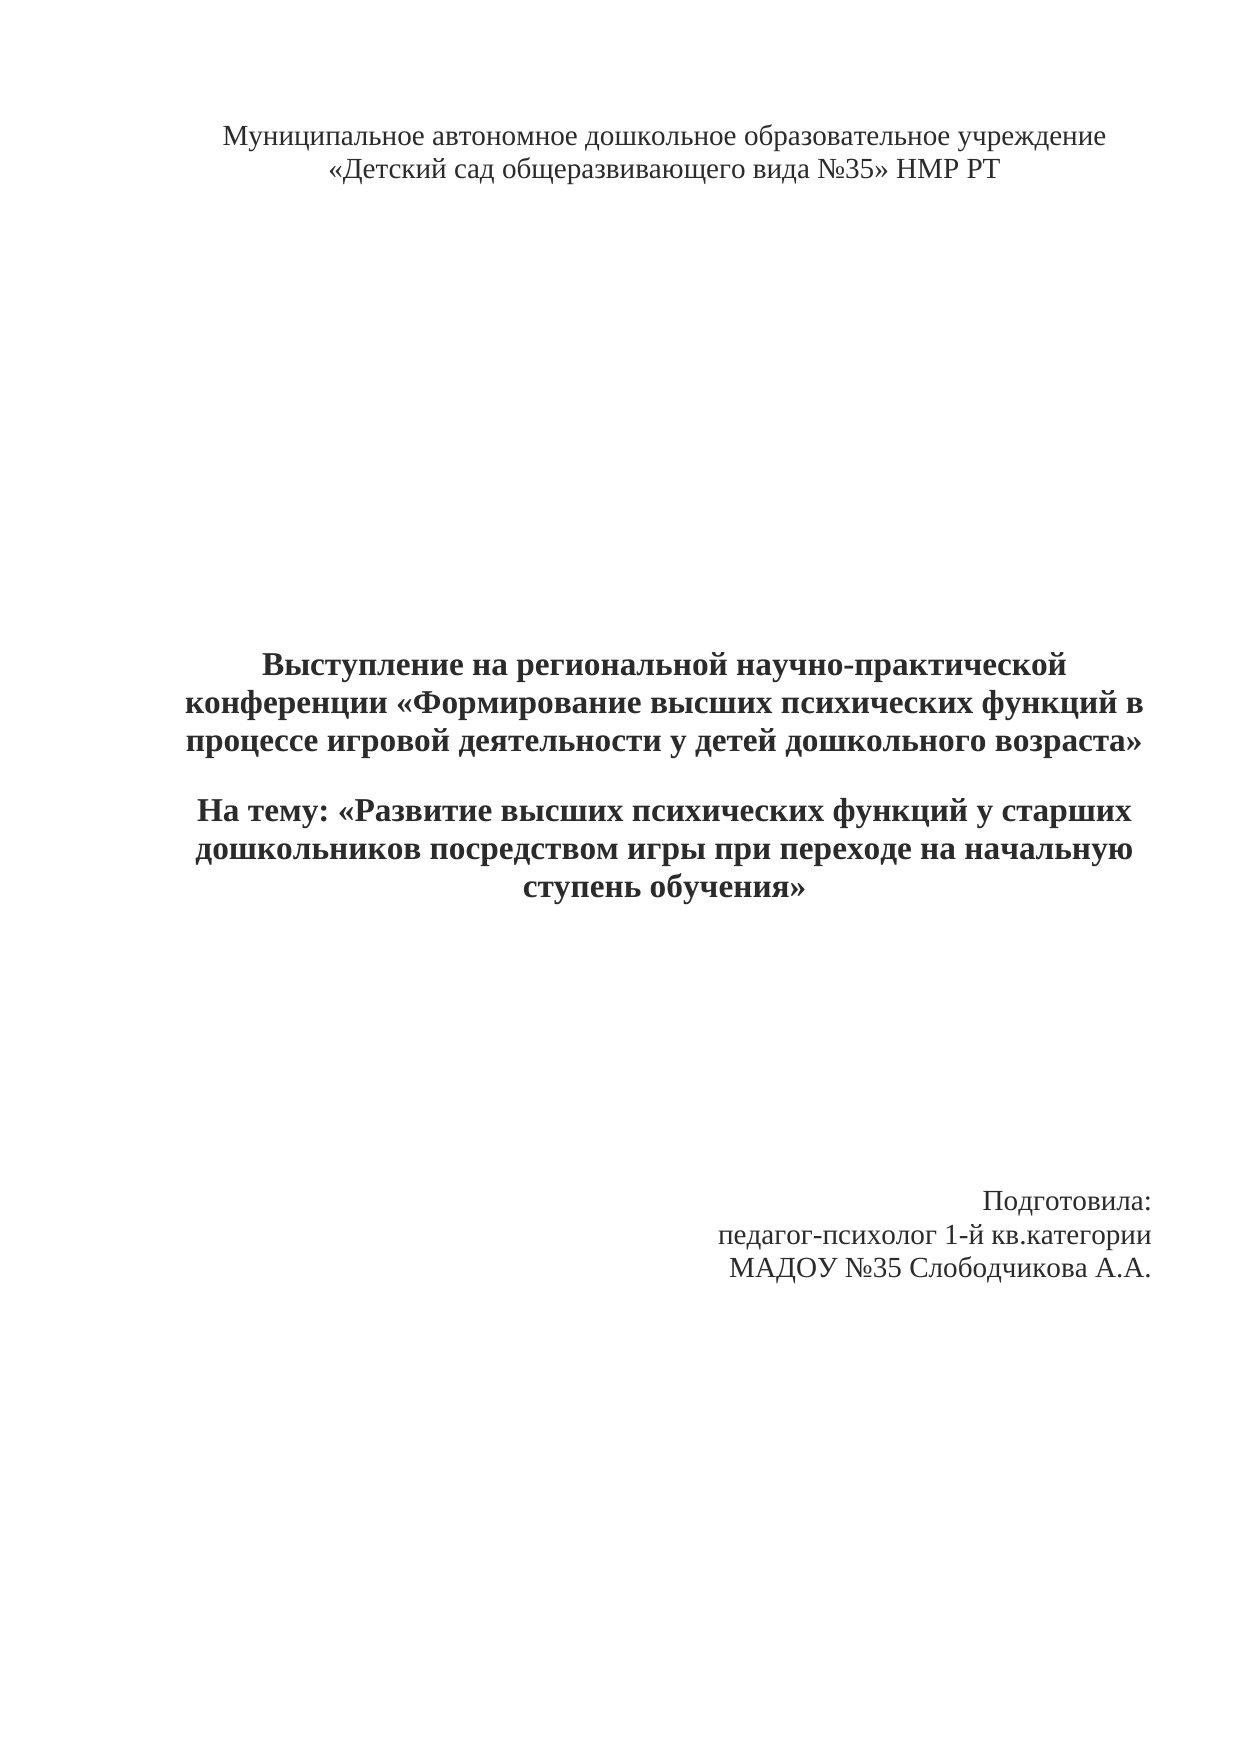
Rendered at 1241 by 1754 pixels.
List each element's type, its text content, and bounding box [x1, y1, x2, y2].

text На тему: «Развитие высших психических функций у старших дошкольников посредством игры при переходе на начальную ступень обучения» [177, 790, 1152, 905]
text Подготовила: [177, 1183, 1152, 1217]
text педагог-психолог 1-й кв.категории [177, 1217, 1152, 1250]
text Выступление на региональной научно-практической конференции «Формирование высших психических функций в процессе игровой деятельности у детей дошкольного возраста» [177, 644, 1152, 759]
text МАДОУ №35 Слободчикова А.А. [177, 1250, 1152, 1284]
text Муниципальное автономное дошкольное образовательное учреждение «Детский сад общеразвивающего вида №35» НМР РТ [177, 118, 1152, 185]
